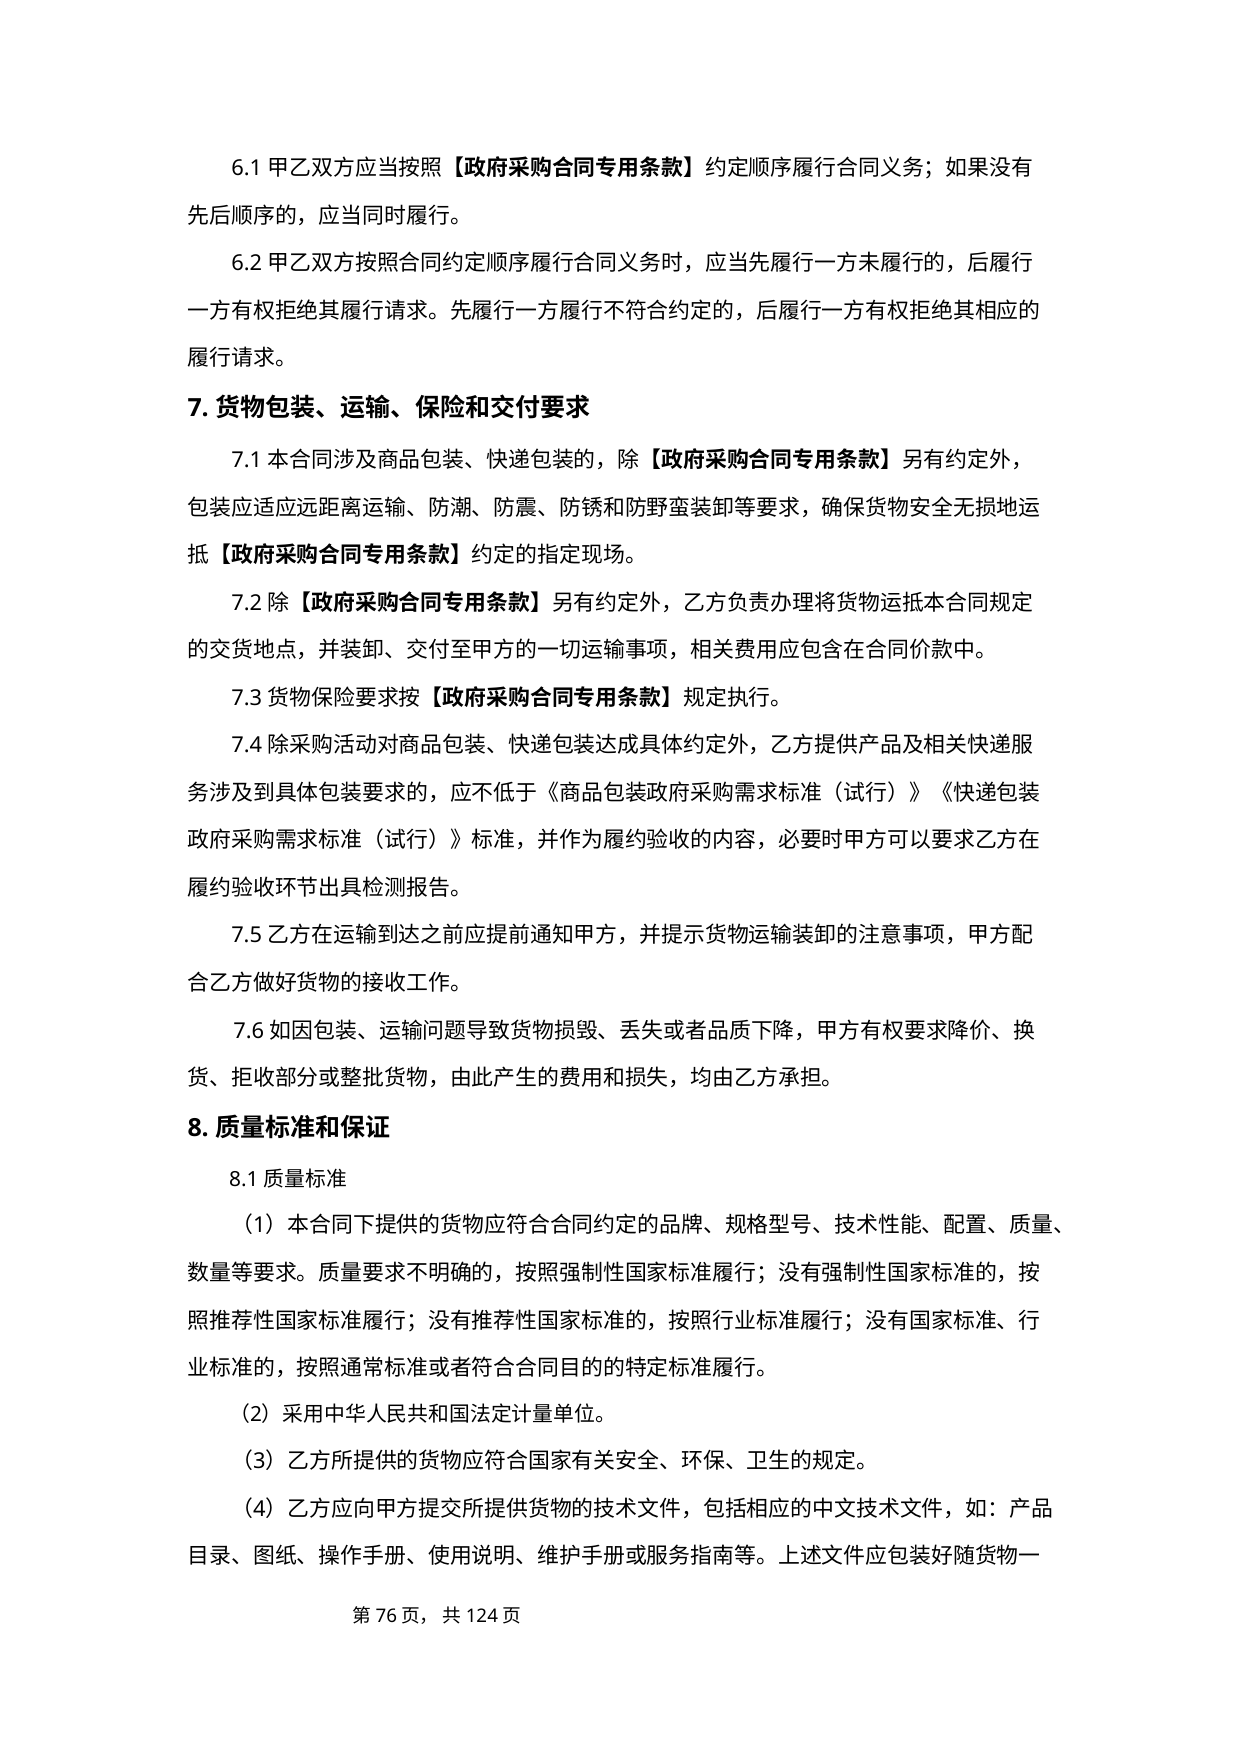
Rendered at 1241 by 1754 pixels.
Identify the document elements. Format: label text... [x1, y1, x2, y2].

text 8. 质量标准和保证 [187, 1108, 1053, 1144]
text （3）乙方所提供的货物应符合国家有关安全、环保、卫生的规定。 [187, 1443, 1053, 1475]
text 7. 货物包装、运输、保险和交付要求 [187, 388, 1053, 424]
text （1）本合同下提供的货物应符合合同约定的品牌、规格型号、技术性能、配置、质量、数量等要求。质量要求不明确的，按照强制性国家标准履行；没有强制性国家标准的，按照推荐性国家标准履行；没有推荐性国家标准的，按照行业标准履行；没有国家标准、行业标准的，按照通常标准或者符合合同目的的特定标准履行。 [187, 1207, 1053, 1382]
text 7.4 除采购活动对商品包装、快递包装达成具体约定外，乙方提供产品及相关快递服务涉及到具体包装要求的，应不低于《商品包装政府采购需求标准（试行）》《快递包装政府采购需求标准（试行）》标准，并作为履约验收的内容，必要时甲方可以要求乙方在履约验收环节出具检测报告。 [187, 727, 1053, 902]
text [187, 1491, 1053, 1570]
text 6.1 甲乙双方应当按照【政府采购合同专用条款】约定顺序履行合同义务；如果没有先后顺序的，应当同时履行。 [187, 150, 1053, 229]
text 8.1 质量标准 [187, 1162, 1053, 1192]
text 6.2 甲乙双方按照合同约定顺序履行合同义务时，应当先履行一方未履行的，后履行一方有权拒绝其履行请求。先履行一方履行不符合约定的，后履行一方有权拒绝其相应的履行请求。 [187, 245, 1053, 372]
text 7.2 除【政府采购合同专用条款】另有约定外，乙方负责办理将货物运抵本合同规定的交货地点，并装卸、交付至甲方的一切运输事项，相关费用应包含在合同价款中。 [187, 585, 1053, 664]
text 7.1 本合同涉及商品包装、快递包装的，除【政府采购合同专用条款】另有约定外，包装应适应远距离运输、防潮、防震、防锈和防野蛮装卸等要求，确保货物安全无损地运抵【政府采购合同专用条款】约定的指定现场。 [187, 442, 1053, 569]
text （2）采用中华人民共和国法定计量单位。 [187, 1398, 1053, 1428]
text 7.3 货物保险要求按【政府采购合同专用条款】规定执行。 [187, 680, 1053, 712]
text 7.6 如因包装、运输问题导致货物损毁、丢失或者品质下降，甲方有权要求降价、换货、拒收部分或整批货物，由此产生的费用和损失，均由乙方承担。 [187, 1013, 1053, 1092]
text 7.5 乙方在运输到达之前应提前通知甲方，并提示货物运输装卸的注意事项，甲方配合乙方做好货物的接收工作。 [187, 917, 1053, 997]
